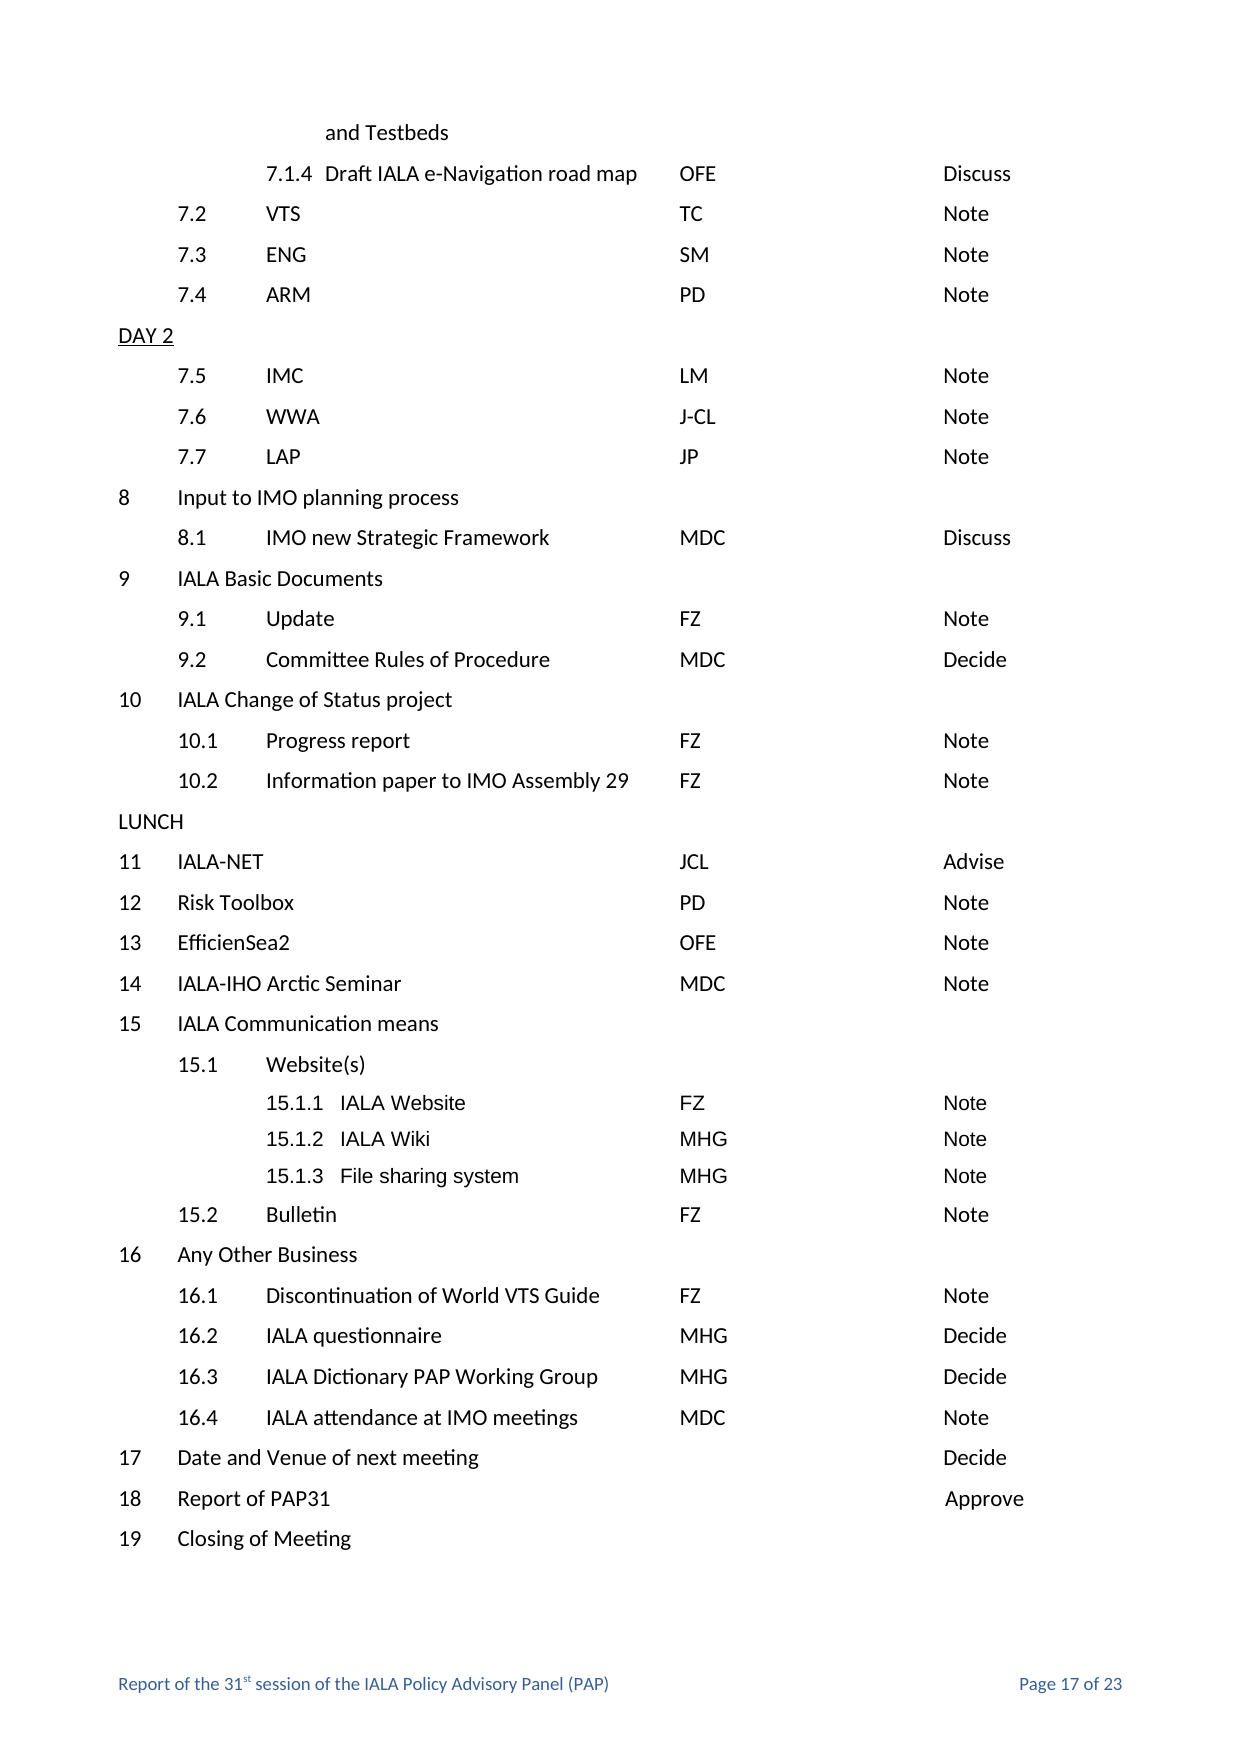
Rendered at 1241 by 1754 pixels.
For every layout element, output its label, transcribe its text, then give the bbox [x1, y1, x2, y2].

list EfficienSea2 OFE Note [118, 928, 1122, 957]
list Committee Rules of Procedure MDC Decide [177, 645, 1122, 673]
list IALA Change of Status project [118, 685, 1122, 713]
text 7.1.4 Draft IALA e-Navigation road map OFE Discuss [177, 159, 1122, 187]
list ENG SM Note [177, 240, 1122, 268]
list Closing of Meeting [118, 1524, 1122, 1552]
list Input to IMO planning process [118, 483, 1122, 511]
list LAP JP Note [177, 442, 1122, 470]
text 15.1.3 File sharing system MHG Note [266, 1163, 1122, 1187]
list IALA Basic Documents [118, 564, 1122, 592]
text LUNCH [118, 807, 1122, 835]
list IALA attendance at IMO meetings MDC Note [177, 1403, 1122, 1431]
list IALA Communication means [118, 1009, 1122, 1038]
text DAY 2 [118, 321, 1122, 349]
list Information paper to IMO Assembly 29 FZ Note [177, 766, 1122, 794]
list Website(s) [177, 1050, 1122, 1078]
list IALA-IHO Arctic Seminar MDC Note [118, 969, 1122, 997]
list IALA questionnaire MHG Decide [177, 1322, 1122, 1349]
list VTS TC Note [177, 199, 1122, 227]
list Progress report FZ Note [177, 726, 1122, 754]
list IMO new Strategic Framework MDC Discuss [177, 523, 1122, 551]
list Bulletin FZ Note [177, 1200, 1122, 1228]
list IMC LM Note [177, 361, 1122, 389]
list IALA-NET JCL Advise [118, 847, 1122, 876]
list WWA J-CL Note [177, 402, 1122, 430]
list IALA Dictionary PAP Working Group MHG Decide [177, 1362, 1122, 1390]
list Any Other Business [118, 1241, 1122, 1268]
text 15.1.1 IALA Website FZ Note [266, 1091, 1122, 1114]
list Risk Toolbox PD Note [118, 888, 1122, 916]
list Update FZ Note [177, 604, 1122, 632]
text and Testbeds [177, 118, 1122, 146]
list Report of PAP31 Approve [118, 1484, 1122, 1512]
list Date and Venue of next meeting Decide [118, 1443, 1122, 1471]
text 15.1.2 IALA Wiki MHG Note [266, 1127, 1122, 1151]
list ARM PD Note [177, 280, 1122, 308]
list Discontinuation of World VTS Guide FZ Note [177, 1281, 1122, 1309]
